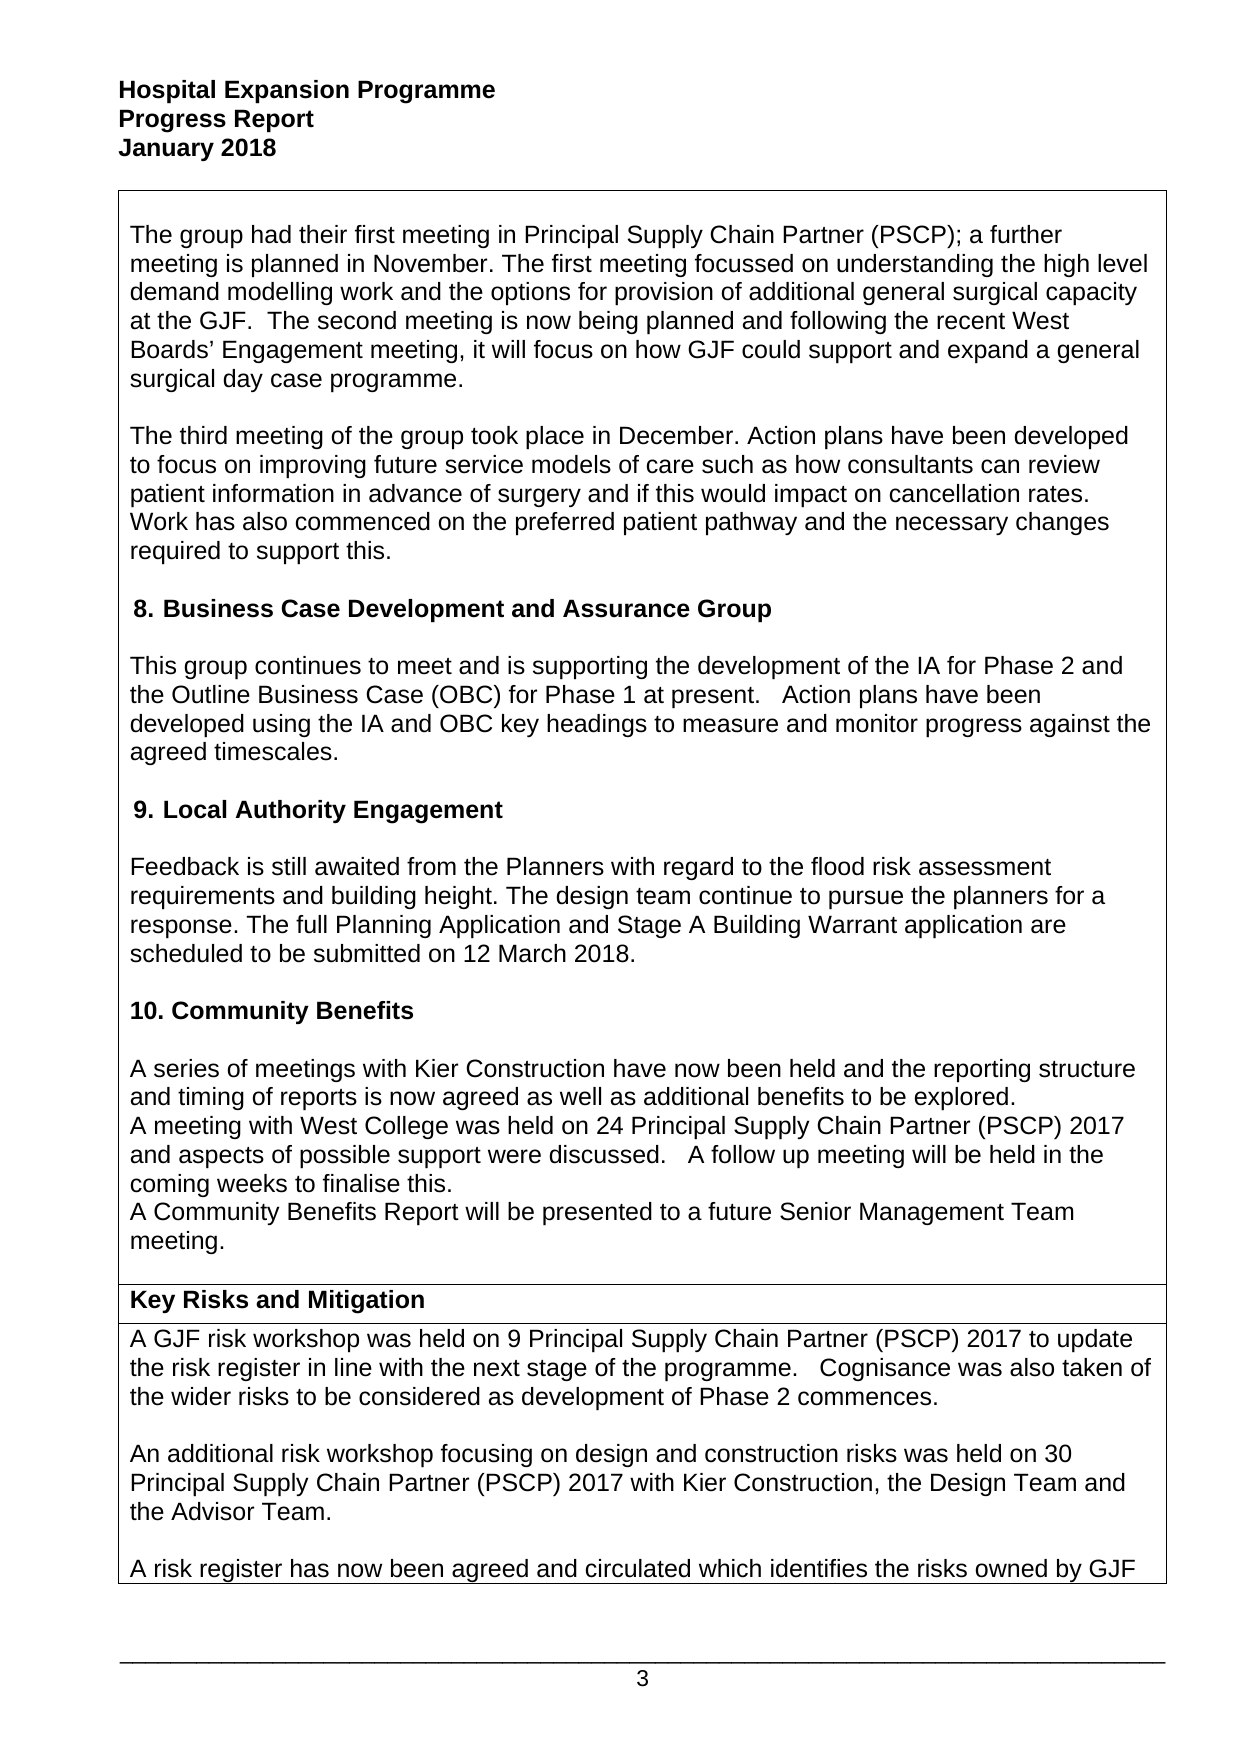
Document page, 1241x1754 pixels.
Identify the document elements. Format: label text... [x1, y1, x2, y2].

table_cell Key Risks and Mitigation [119, 1285, 1166, 1323]
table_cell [119, 1324, 1166, 1583]
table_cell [119, 191, 1166, 1283]
